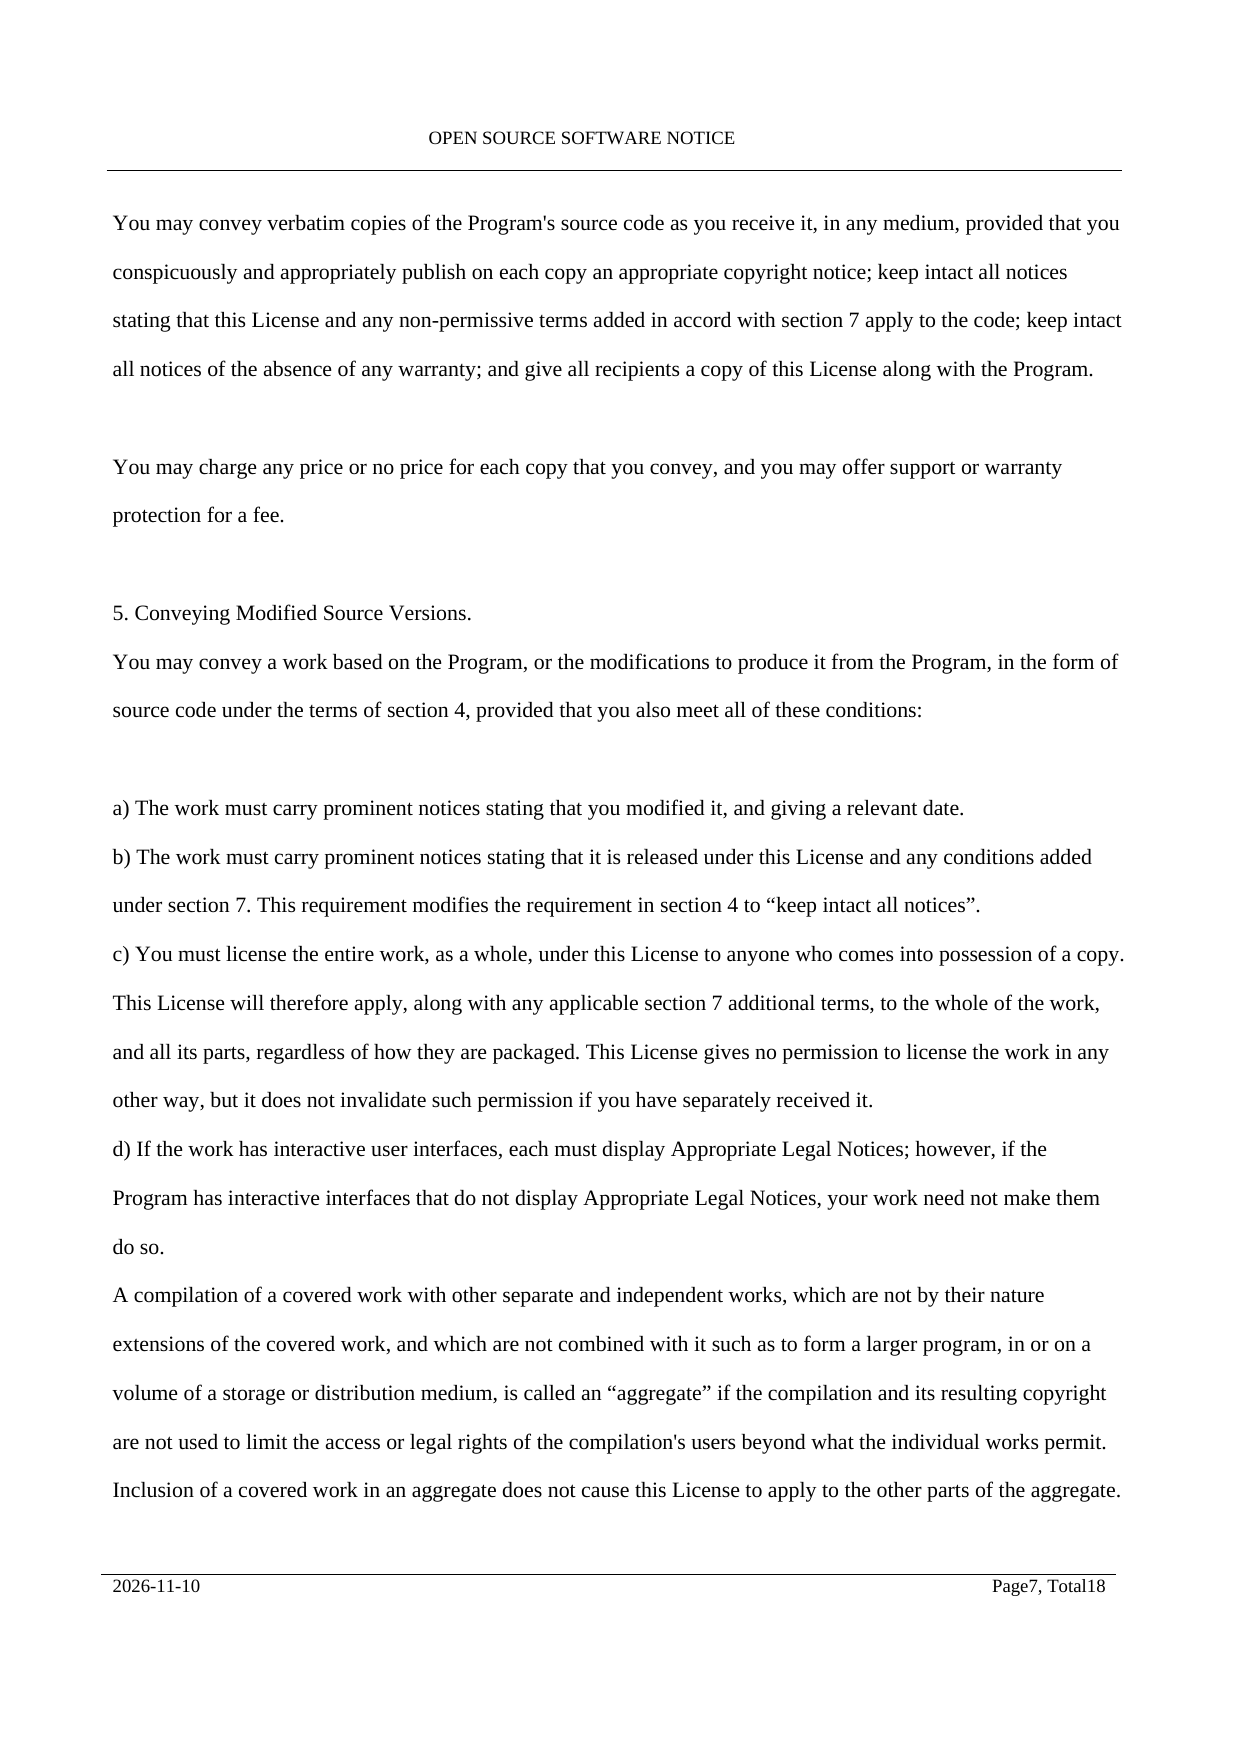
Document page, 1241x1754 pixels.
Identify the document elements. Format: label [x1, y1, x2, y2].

text [112, 206, 1128, 1506]
